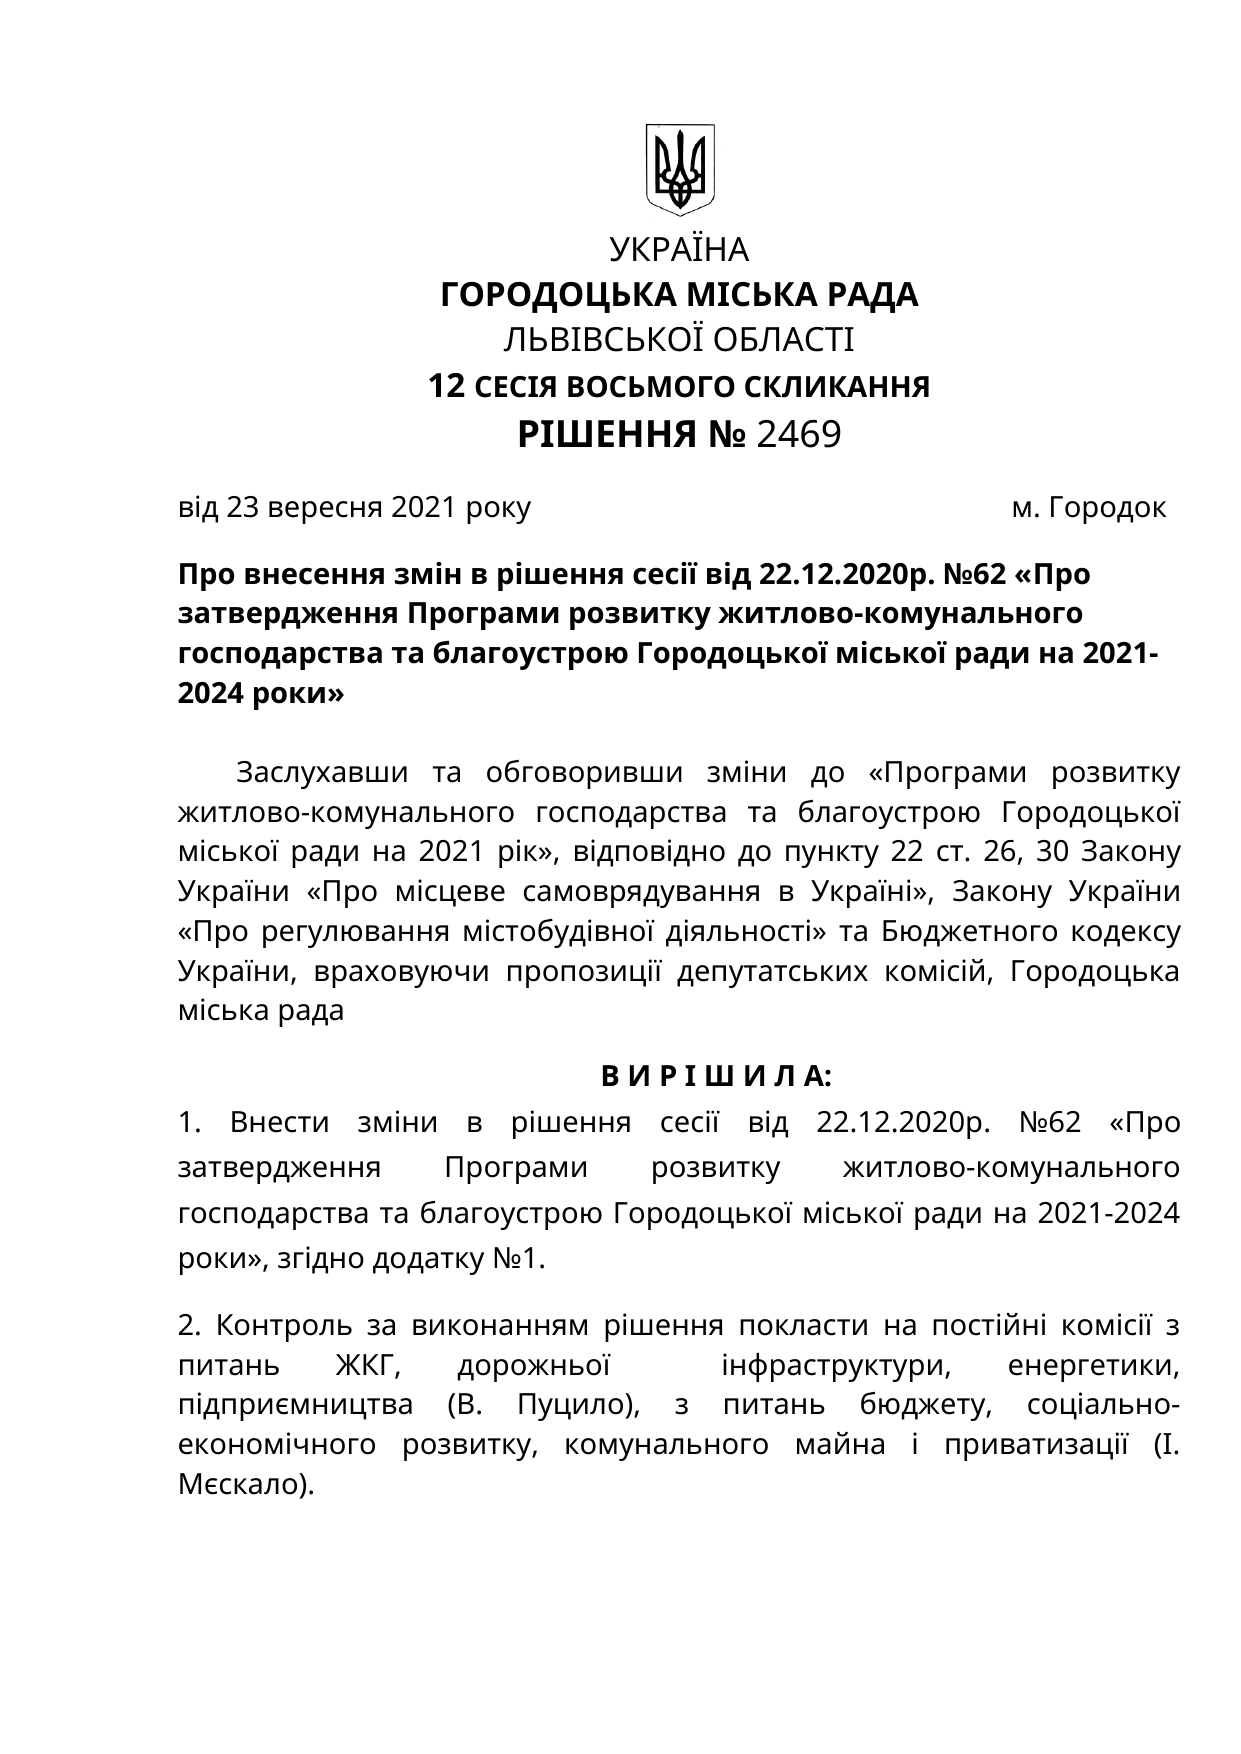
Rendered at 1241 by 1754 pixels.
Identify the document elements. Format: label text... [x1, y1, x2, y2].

text ЛЬВІВСЬКОЇ ОБЛАСТІ [177, 316, 1181, 362]
text РІШЕННЯ № 2469 [177, 407, 1181, 458]
text 1. Внести зміни в рішення сесії від 22.12.2020р. №62 «Про затвердження Програми розвитку житлово-комунального господарства та благоустрою Городоцької міської ради на 2021-2024 роки», згідно додатку №1. [177, 1101, 1181, 1277]
text 12 сесія восьмого скликання [177, 362, 1181, 407]
text Заслухавши та обговоривши зміни до «Програми розвитку житлово-комунального господарства та благоустрою Городоцької міської ради на 2021 рік», відповідно до пункту 22 ст. 26, 30 Закону України «Про місцеве самоврядування в Україні», Закону України «Про регулювання містобудівної діяльності» та Бюджетного кодексу України, враховуючи пропозиції депутатських комісій, Городоцька міська рада [177, 751, 1181, 1029]
text Про внесення змін в рішення сесії від 22.12.2020р. №62 «Про затвердження Програми розвитку житлово-комунального господарства та благоустрою Городоцької міської ради на 2021-2024 роки» [177, 553, 1181, 712]
picture [633, 118, 726, 221]
text ГОРОДОЦЬКА МІСЬКА РАДА [177, 271, 1181, 316]
text 2. Контроль за виконанням рішення покласти на постійні комісії з питань ЖКГ, дорожньої інфраструктури, енергетики, підприємництва (В. Пуцило), з питань бюджету, соціально-економічного розвитку, комунального майна і приватизації (І. Мєскало). [177, 1304, 1181, 1503]
text від 23 вересня 2021 року м. Городок [177, 486, 1181, 526]
text УКРАЇНА [177, 225, 1181, 271]
text В И Р І Ш И Л А: [177, 1055, 1181, 1095]
